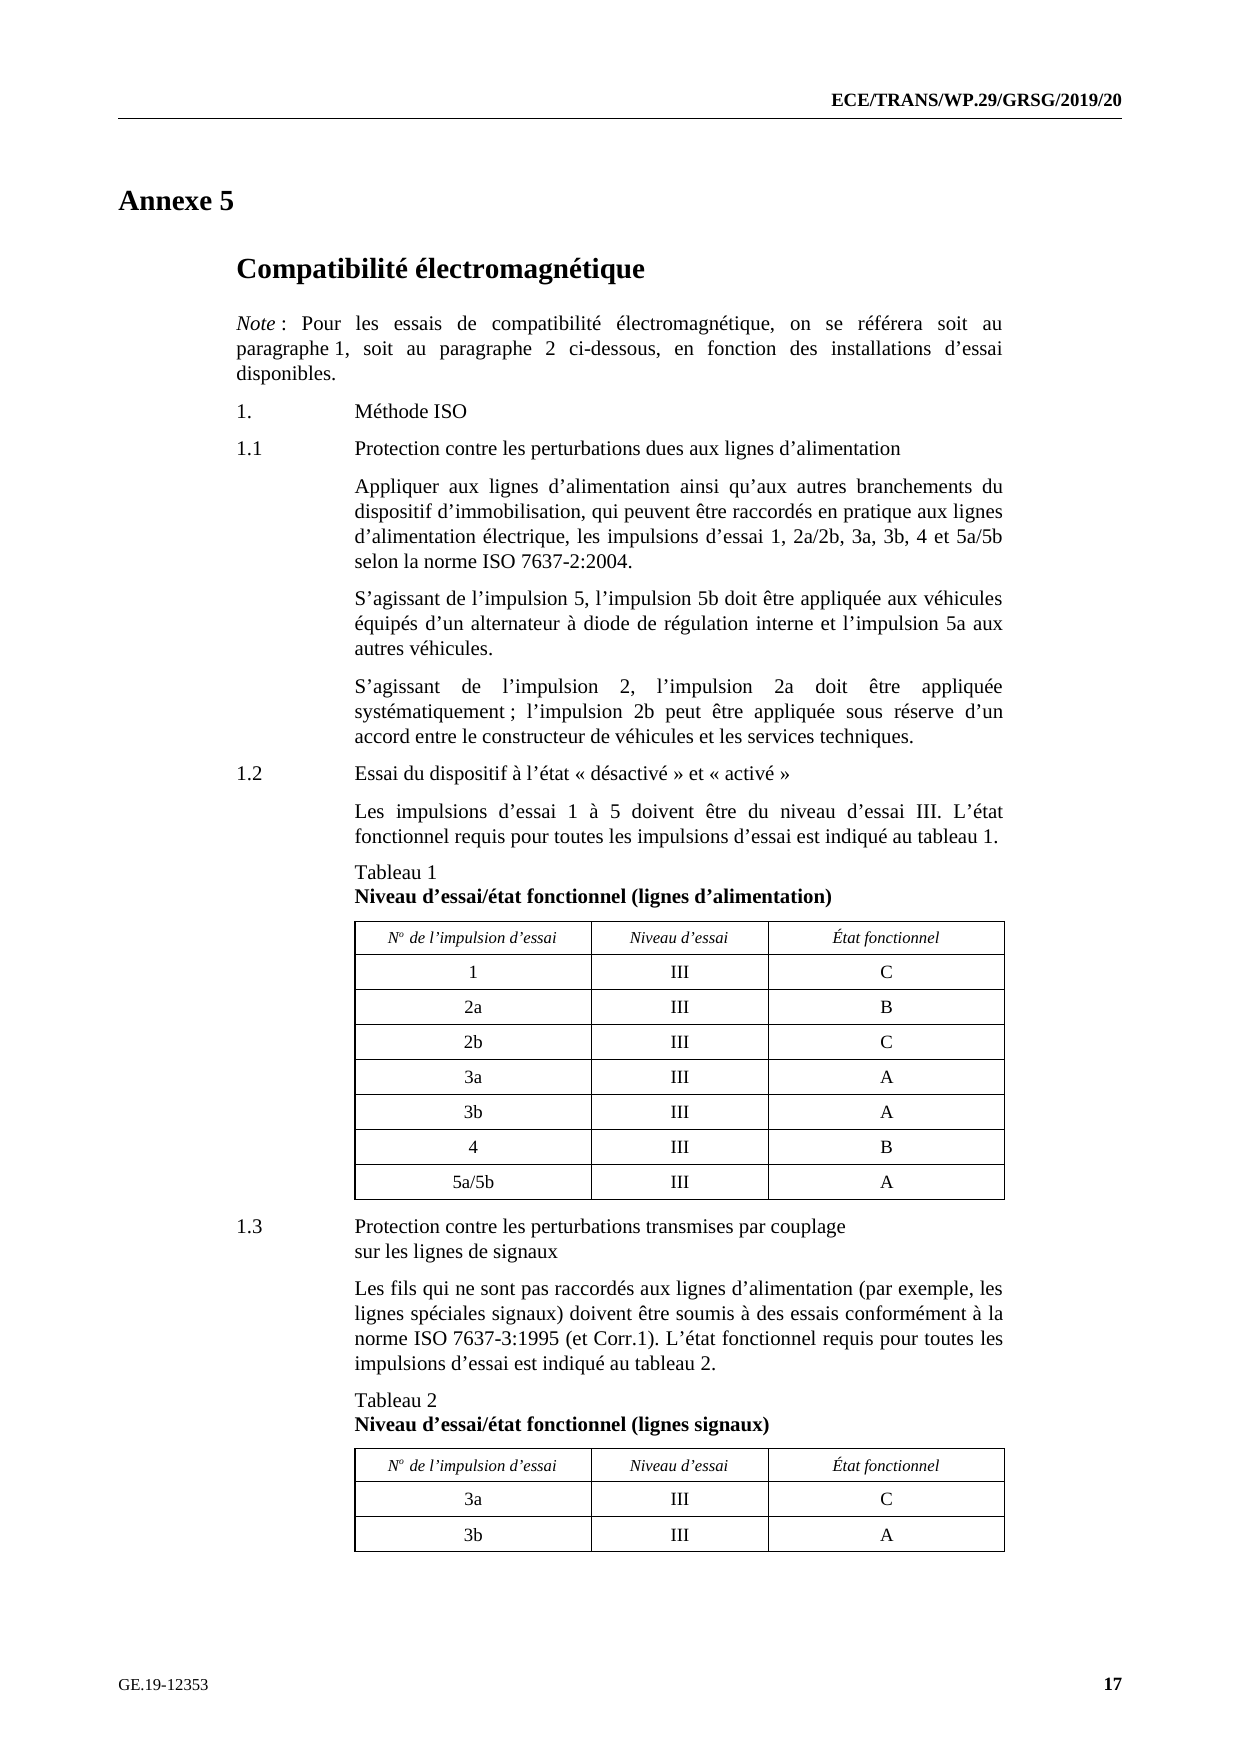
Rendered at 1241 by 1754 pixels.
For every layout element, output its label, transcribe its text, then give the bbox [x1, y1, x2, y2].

table_header No de l’impulsion d’essai [356, 922, 591, 953]
table_cell 4 [356, 1130, 591, 1164]
table_header No de l’impulsion d’essai [356, 1449, 591, 1481]
table_cell III [592, 1165, 768, 1199]
table_cell B [769, 1130, 1004, 1164]
table_cell A [769, 1095, 1004, 1129]
table_cell III [592, 1025, 768, 1059]
table_cell III [592, 1482, 768, 1516]
text S’agissant de l’impulsion 2, l’impulsion 2a doit être appliquée systématiquement ; l’impulsion 2b peut être appliquée sous réserve d’un accord entre le constructeur de véhicules et les services techniques. [354, 673, 1004, 748]
table_cell 3b [356, 1095, 591, 1129]
text S’agissant de l’impulsion 5, l’impulsion 5b doit être appliquée aux véhicules équipés d’un alternateur à diode de régulation interne et l’impulsion 5a aux autres véhicules. [354, 585, 1004, 660]
text 1.2 Essai du dispositif à l’état « désactivé » et « activé » [236, 760, 1004, 785]
text 1.1 Protection contre les perturbations dues aux lignes d’alimentation [236, 435, 1004, 460]
table_cell C [769, 1482, 1004, 1516]
table_cell 2b [356, 1025, 591, 1059]
table_cell 1 [356, 955, 591, 988]
table_header Niveau d’essai [592, 922, 768, 953]
table_header État fonctionnel [769, 1449, 1004, 1481]
table_cell III [592, 955, 768, 988]
subtitle Tableau 2 Niveau d’essai/état fonctionnel (lignes signaux) [354, 1388, 1122, 1436]
table_cell 2a [356, 990, 591, 1024]
table_cell 3a [356, 1060, 591, 1094]
table_header État fonctionnel [769, 922, 1004, 953]
table_cell C [769, 1025, 1004, 1059]
text Note : Pour les essais de compatibilité électromagnétique, on se référera soit au paragraphe 1, soit au paragraphe 2 ci-dessous, en fonction des installations d’essai disponibles. [236, 310, 1004, 385]
table_cell A [769, 1060, 1004, 1094]
table_cell III [592, 1095, 768, 1129]
table_cell III [592, 1130, 768, 1164]
table_cell III [592, 1517, 768, 1551]
text Annexe 5 [118, 185, 1004, 216]
table_cell B [769, 990, 1004, 1024]
text Appliquer aux lignes d’alimentation ainsi qu’aux autres branchements du dispositif d’immobilisation, qui peuvent être raccordés en pratique aux lignes d’alimentation électrique, les impulsions d’essai 1, 2a/2b, 3a, 3b, 4 et 5a/5b selon la norme ISO 7637-2:2004. [354, 473, 1004, 573]
table_cell 3b [356, 1517, 591, 1551]
table_cell C [769, 955, 1004, 988]
text 1. Méthode ISO [236, 398, 1004, 423]
table_cell 3a [356, 1482, 591, 1516]
table_cell A [769, 1517, 1004, 1551]
table_cell 5a/5b [356, 1165, 591, 1199]
subtitle Tableau 1 Niveau d’essai/état fonctionnel (lignes d’alimentation) [354, 860, 1122, 908]
text Les impulsions d’essai 1 à 5 doivent être du niveau d’essai III. L’état fonctionnel requis pour toutes les impulsions d’essai est indiqué au tableau 1. [354, 798, 1004, 848]
table_cell A [769, 1165, 1004, 1199]
text 1.3 Protection contre les perturbations transmises par couplage sur les lignes de signaux [236, 1213, 1004, 1263]
table_cell III [592, 1060, 768, 1094]
text Les fils qui ne sont pas raccordés aux lignes d’alimentation (par exemple, les lignes spéciales signaux) doivent être soumis à des essais conformément à la norme ISO 7637-3:1995 (et Corr.1). L’état fonctionnel requis pour toutes les impulsions d’essai est indiqué au tableau 2. [354, 1275, 1004, 1375]
text Compatibilité électromagnétique [118, 254, 1004, 285]
table_cell III [592, 990, 768, 1024]
table_header Niveau d’essai [592, 1449, 768, 1481]
